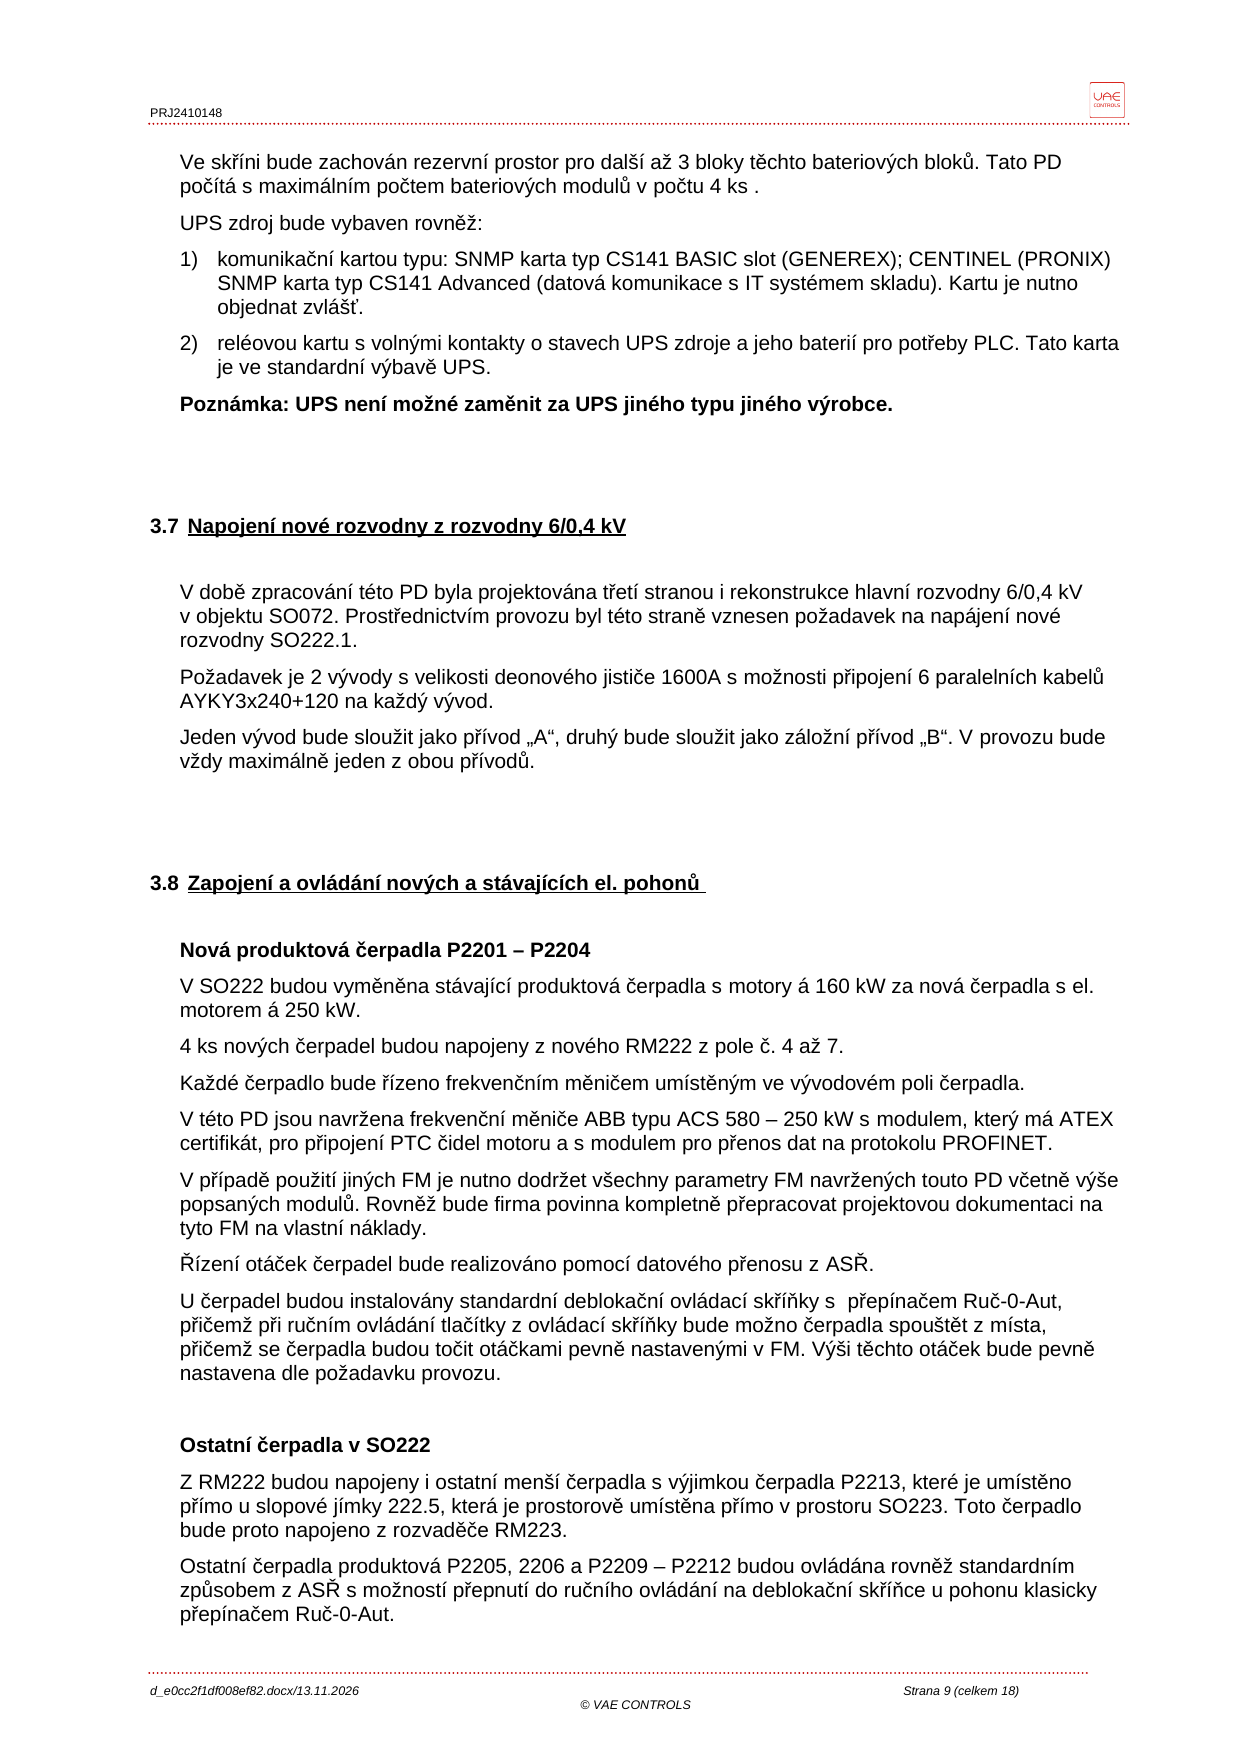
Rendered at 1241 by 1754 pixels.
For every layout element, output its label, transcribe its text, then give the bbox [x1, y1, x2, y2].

text Z RM222 budou napojeny i ostatní menší čerpadla s výjimkou čerpadla P2213, které je umístěno přímo u slopové jímky 222.5, která je prostorově umístěna přímo v prostoru SO223. Toto čerpadlo bude proto napojeno z rozvaděče RM223. [179, 1470, 1122, 1542]
text Požadavek je 2 vývody s velikosti deonového jističe 1600A s možnosti připojení 6 paralelních kabelů AYKY3x240+120 na každý vývod. [179, 664, 1122, 712]
text V době zpracování této PD byla projektována třetí stranou i rekonstrukce hlavní rozvodny 6/0,4 kV v objektu SO072. Prostřednictvím provozu byl této straně vznesen požadavek na napájení nové rozvodny SO222.1. [179, 580, 1122, 652]
text Nová produktová čerpadla P2201 – P2204 [179, 937, 1122, 961]
picture [1089, 82, 1125, 118]
list reléovou kartu s volnými kontakty o stavech UPS zdroje a jeho baterií pro potřeby PLC. Tato karta je ve standardní výbavě UPS. [179, 331, 1122, 379]
text 4 ks nových čerpadel budou napojeny z nového RM222 z pole č. 4 až 7. [179, 1034, 1122, 1058]
list komunikační kartou typu: SNMP karta typ CS141 BASIC slot (GENEREX); CENTINEL (PRONIX) SNMP karta typ CS141 Advanced (datová komunikace s IT systémem skladu). Kartu je nutno objednat zvlášť. [179, 247, 1122, 319]
text V SO222 budou vyměněna stávající produktová čerpadla s motory á 160 kW za nová čerpadla s el. motorem á 250 kW. [179, 974, 1122, 1022]
text Poznámka: UPS není možné zaměnit za UPS jiného typu jiného výrobce. [179, 392, 1122, 416]
text Ve skříni bude zachován rezervní prostor pro další až 3 bloky těchto bateriových bloků. Tato PD počítá s maximálním počtem bateriových modulů v počtu 4 ks . [179, 150, 1122, 198]
subtitle Napojení nové rozvodny z rozvodny 6/0,4 kV [150, 513, 1122, 537]
text V této PD jsou navržena frekvenční měniče ABB typu ACS 580 – 250 kW s modulem, který má ATEX certifikát, pro připojení PTC čidel motoru a s modulem pro přenos dat na protokolu PROFINET. [179, 1107, 1122, 1155]
text Každé čerpadlo bude řízeno frekvenčním měničem umístěným ve vývodovém poli čerpadla. [179, 1071, 1122, 1095]
text UPS zdroj bude vybaven rovněž: [179, 210, 1122, 234]
text V případě použití jiných FM je nutno dodržet všechny parametry FM navržených touto PD včetně výše popsaných modulů. Rovněž bude firma povinna kompletně přepracovat projektovou dokumentaci na tyto FM na vlastní náklady. [179, 1168, 1122, 1239]
text U čerpadel budou instalovány standardní deblokační ovládací skříňky s přepínačem Ruč-0-Aut, přičemž při ručním ovládání tlačítky z ovládací skříňky bude možno čerpadla spouštět z místa, přičemž se čerpadla budou točit otáčkami pevně nastavenými v FM. Výši těchto otáček bude pevně nastavena dle požadavku provozu. [179, 1288, 1122, 1384]
text Jeden vývod bude sloužit jako přívod „A“, druhý bude sloužit jako záložní přívod „B“. V provozu bude vždy maximálně jeden z obou přívodů. [179, 725, 1122, 773]
text Ostatní čerpadla produktová P2205, 2206 a P2209 – P2212 budou ovládána rovněž standardním způsobem z ASŘ s možností přepnutí do ručního ovládání na deblokační skříňce u pohonu klasicky přepínačem Ruč-0-Aut. [179, 1554, 1122, 1626]
text Ostatní čerpadla v SO222 [179, 1433, 1122, 1457]
subtitle Zapojení a ovládání nových a stávajících el. pohonů [150, 871, 1122, 895]
text Řízení otáček čerpadel bude realizováno pomocí datového přenosu z ASŘ. [179, 1252, 1122, 1276]
